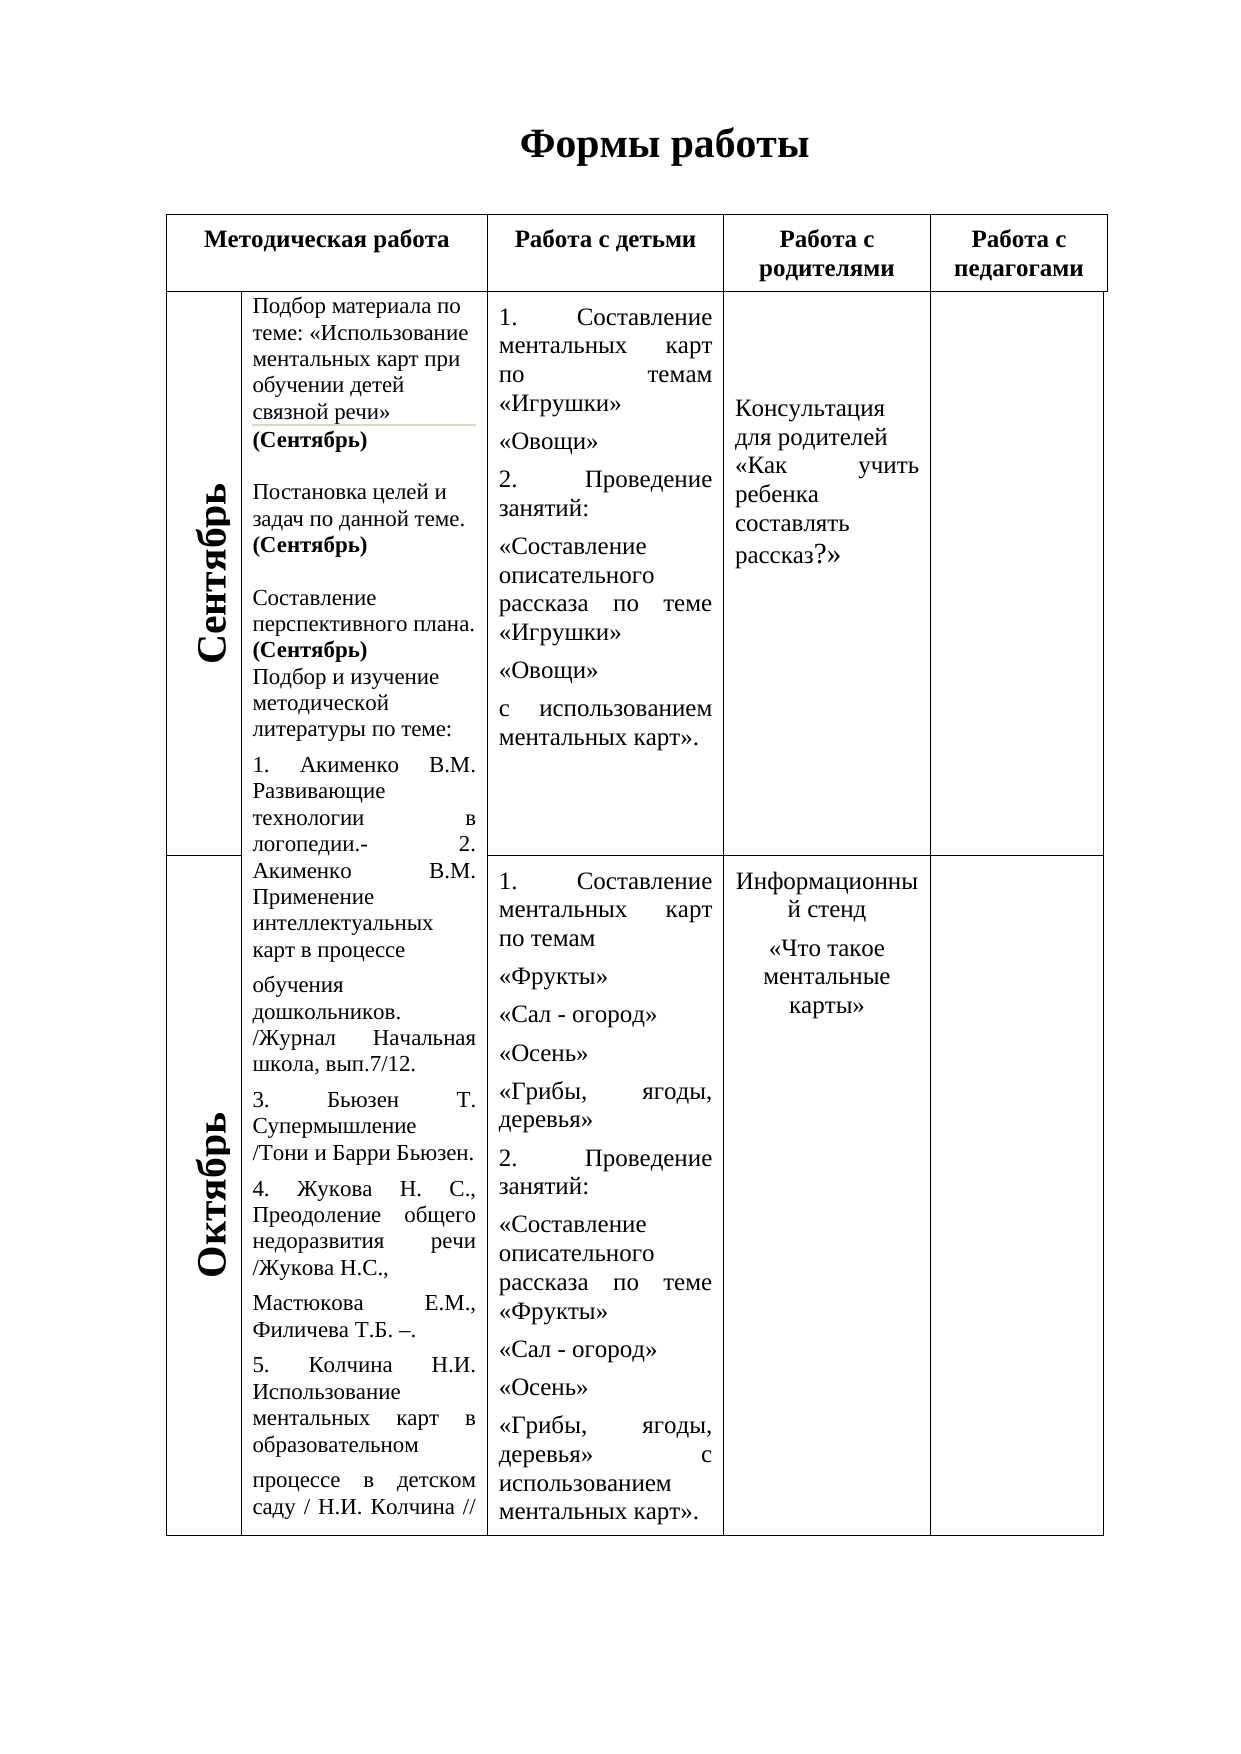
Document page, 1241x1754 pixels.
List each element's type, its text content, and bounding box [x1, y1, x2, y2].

table_cell Октябрь [167, 856, 241, 1534]
table_cell Сентябрь [167, 292, 241, 855]
table_header Работа с родителями [724, 215, 930, 291]
table_cell Подбор материала по теме: «Использование ментальных карт при обучении детей связной речи» (Сентябрь) Постановка целей и задач по данной теме. (Сентябрь) Составление перспективного плана. (Сентябрь) Подбор и изучение методической литературы по теме: 1. Акименко В.М. Развивающие технологии в логопедии.- 2. Акименко В.М. Применение интеллектуальных карт в процессе обучения дошкольников. /Журнал Начальная школа, вып.7/12. 3. Бьюзен Т. Супермышление /Тони и Барри Бьюзен. 4. Жукова Н. С., Преодоление общего недоразвития речи /Жукова Н.С., Мастюкова Е.М., Филичева Т.Б. –. 5. Колчина Н.И. Использование ментальных карт в образовательном процессе в детском саду / Н.И. Колчина // Дошкольная педагогика. – 2016. - 6. Попик С. Г. Познавательно-речевое развитие детей дошкольного возраста с использованием интеллектуальных карт [Текст] // Аспекты и тенденции педагогической науки: материалы I междунар. науч. конф. (г. Интернет-ресурсы: http://www.mindmap.ru – вход на сайт 14. 05. 2016г. http://www.infokart.ru/karty-uma-kartografiya-razuma- вход на сайт 10. 09. 2018г. http://bershadskiy.ru/index/intellekt-karty-v-obrazovanii/0-33 – вход на сайт Подготовить консультацию для педагогов «Использование ментальных карт в работе над развитием связной речи у детей дошкольного возраста» (Декабрь) Разработать памятку для воспитателей «Как работать с ментальными картами» (Март) Изготовление ментальных карт для составления рассказов (В течение года) Изготовление шапочек для пересказывания с элементами драматизации согласно перспективному плану. (В течение года) [242, 292, 487, 1534]
table_cell [931, 856, 1103, 1534]
table_cell Консультация для родителей «Как учить ребенка составлять рассказ?» [724, 292, 930, 855]
table_cell Информационный стенд «Что такое ментальные карты» [724, 856, 930, 1534]
table_cell [931, 292, 1103, 855]
table_cell 1. Составление ментальных карт по темам «Фрукты» «Сал - огород» «Осень» «Грибы, ягоды, деревья» 2. Проведение занятий: «Составление описательного рассказа по теме «Фрукты» «Сал - огород» «Осень» «Грибы, ягоды, деревья» с использованием ментальных карт». [488, 856, 723, 1534]
table_cell 1. Составление ментальных карт по темам «Игрушки» «Овощи» 2. Проведение занятий: «Составление описательного рассказа по теме «Игрушки» «Овощи» с использованием ментальных карт». [488, 292, 723, 855]
table_header Работа с детьми [488, 215, 723, 291]
text Формы работы [177, 118, 1152, 166]
table_header Работа с педагогами [931, 215, 1107, 291]
table_header Методическая работа [167, 215, 487, 291]
